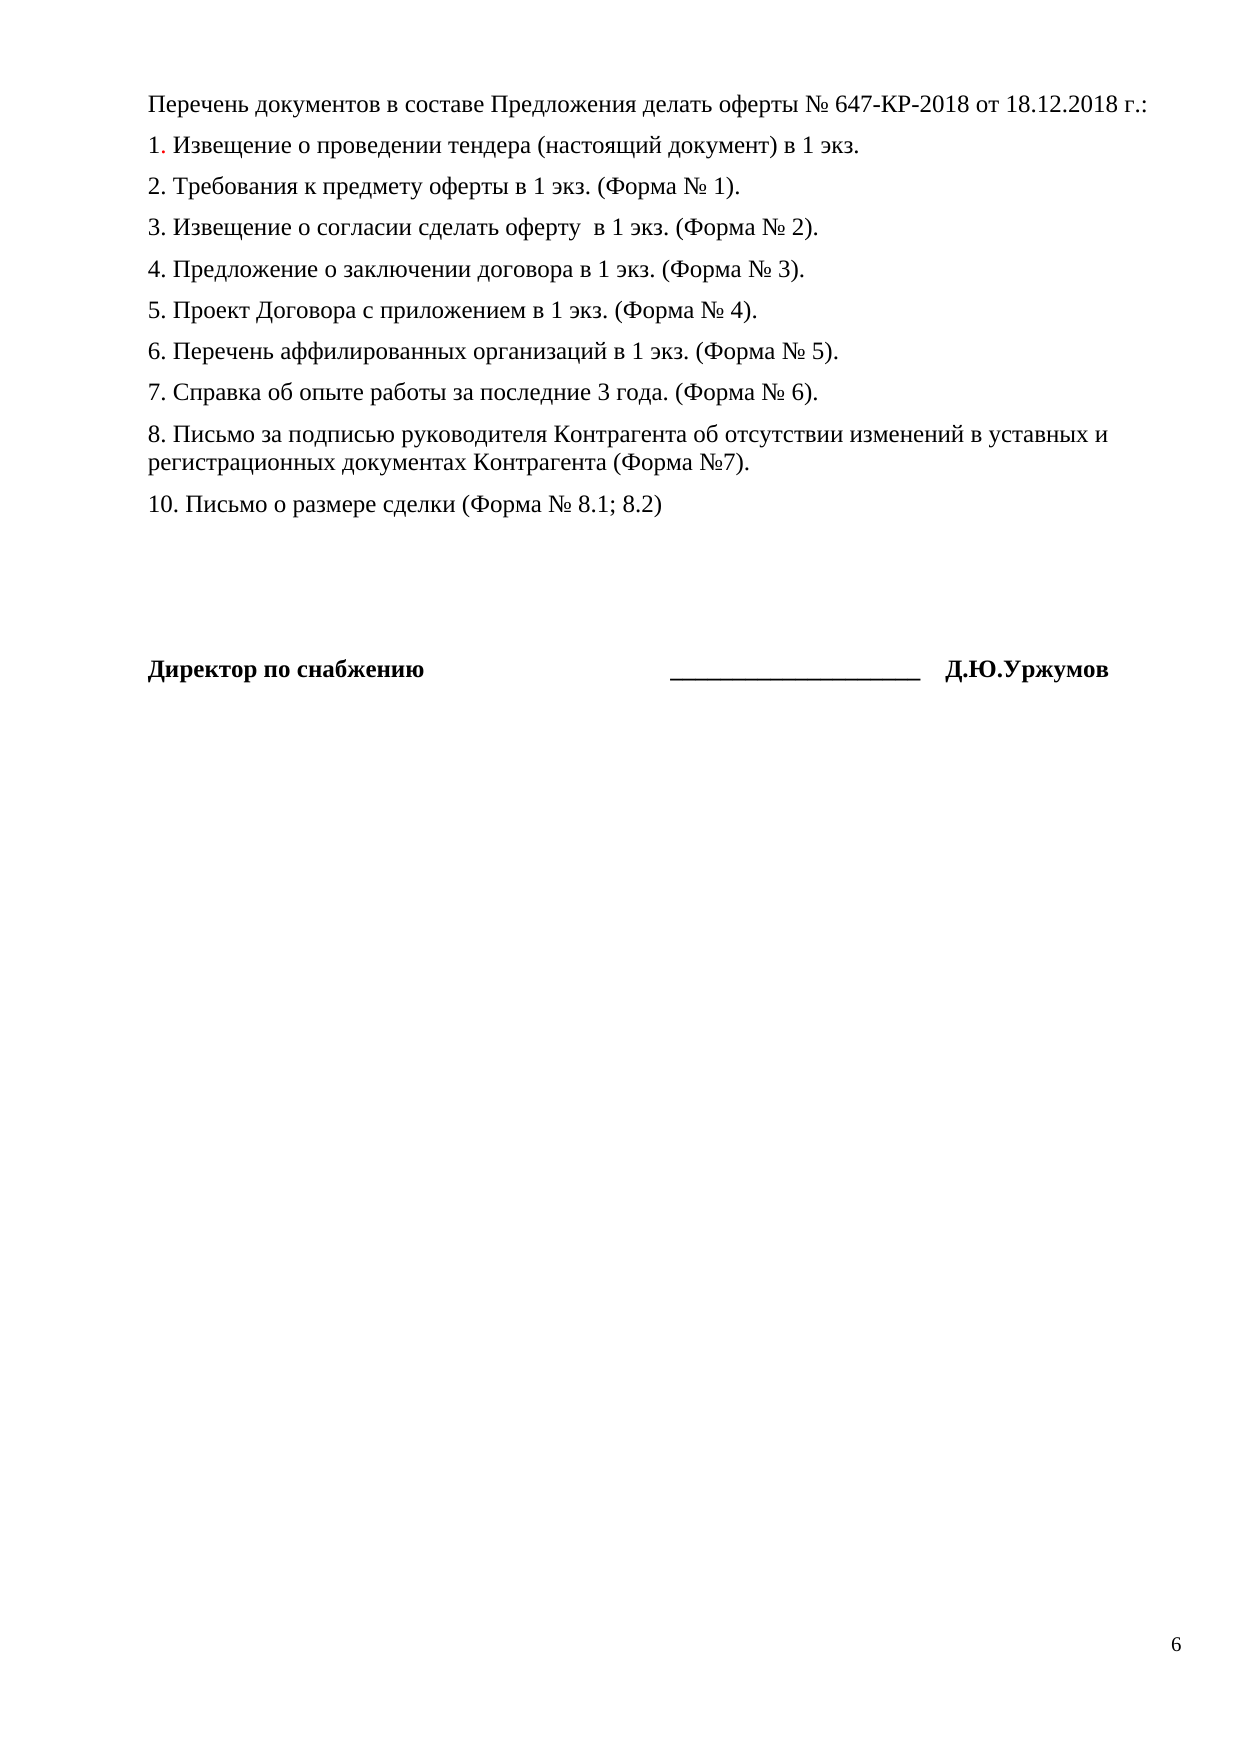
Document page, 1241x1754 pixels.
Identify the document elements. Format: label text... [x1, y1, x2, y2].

text 6. Перечень аффилированных организаций в 1 экз. (Форма № 5). [148, 336, 1181, 365]
text 7. Справка об опыте работы за последние 3 года. (Форма № 6). [148, 377, 1181, 406]
text Перечень документов в составе Предложения делать оферты № 647-КР-2018 от 18.12.2018 г.: [148, 89, 1181, 117]
text 3. Извещение о согласии сделать оферту в 1 экз. (Форма № 2). [148, 212, 1181, 241]
text 2. Требования к предмету оферты в 1 экз. (Форма № 1). [148, 171, 1181, 200]
text 4. Предложение о заключении договора в 1 экз. (Форма № 3). [148, 254, 1181, 282]
text 10. Письмо о размере сделки (Форма № 8.1; 8.2) [148, 489, 1181, 517]
text 1. Извещение о проведении тендера (настоящий документ) в 1 экз. [148, 130, 1181, 159]
text 5. Проект Договора с приложением в 1 экз. (Форма № 4). [148, 295, 1181, 324]
text Директор по снабжению ____________________ Д.Ю.Уржумов [148, 654, 1181, 682]
text 8. Письмо за подписью руководителя Контрагента об отсутствии изменений в уставных и регистрационных документах Контрагента (Форма №7). [148, 419, 1181, 476]
